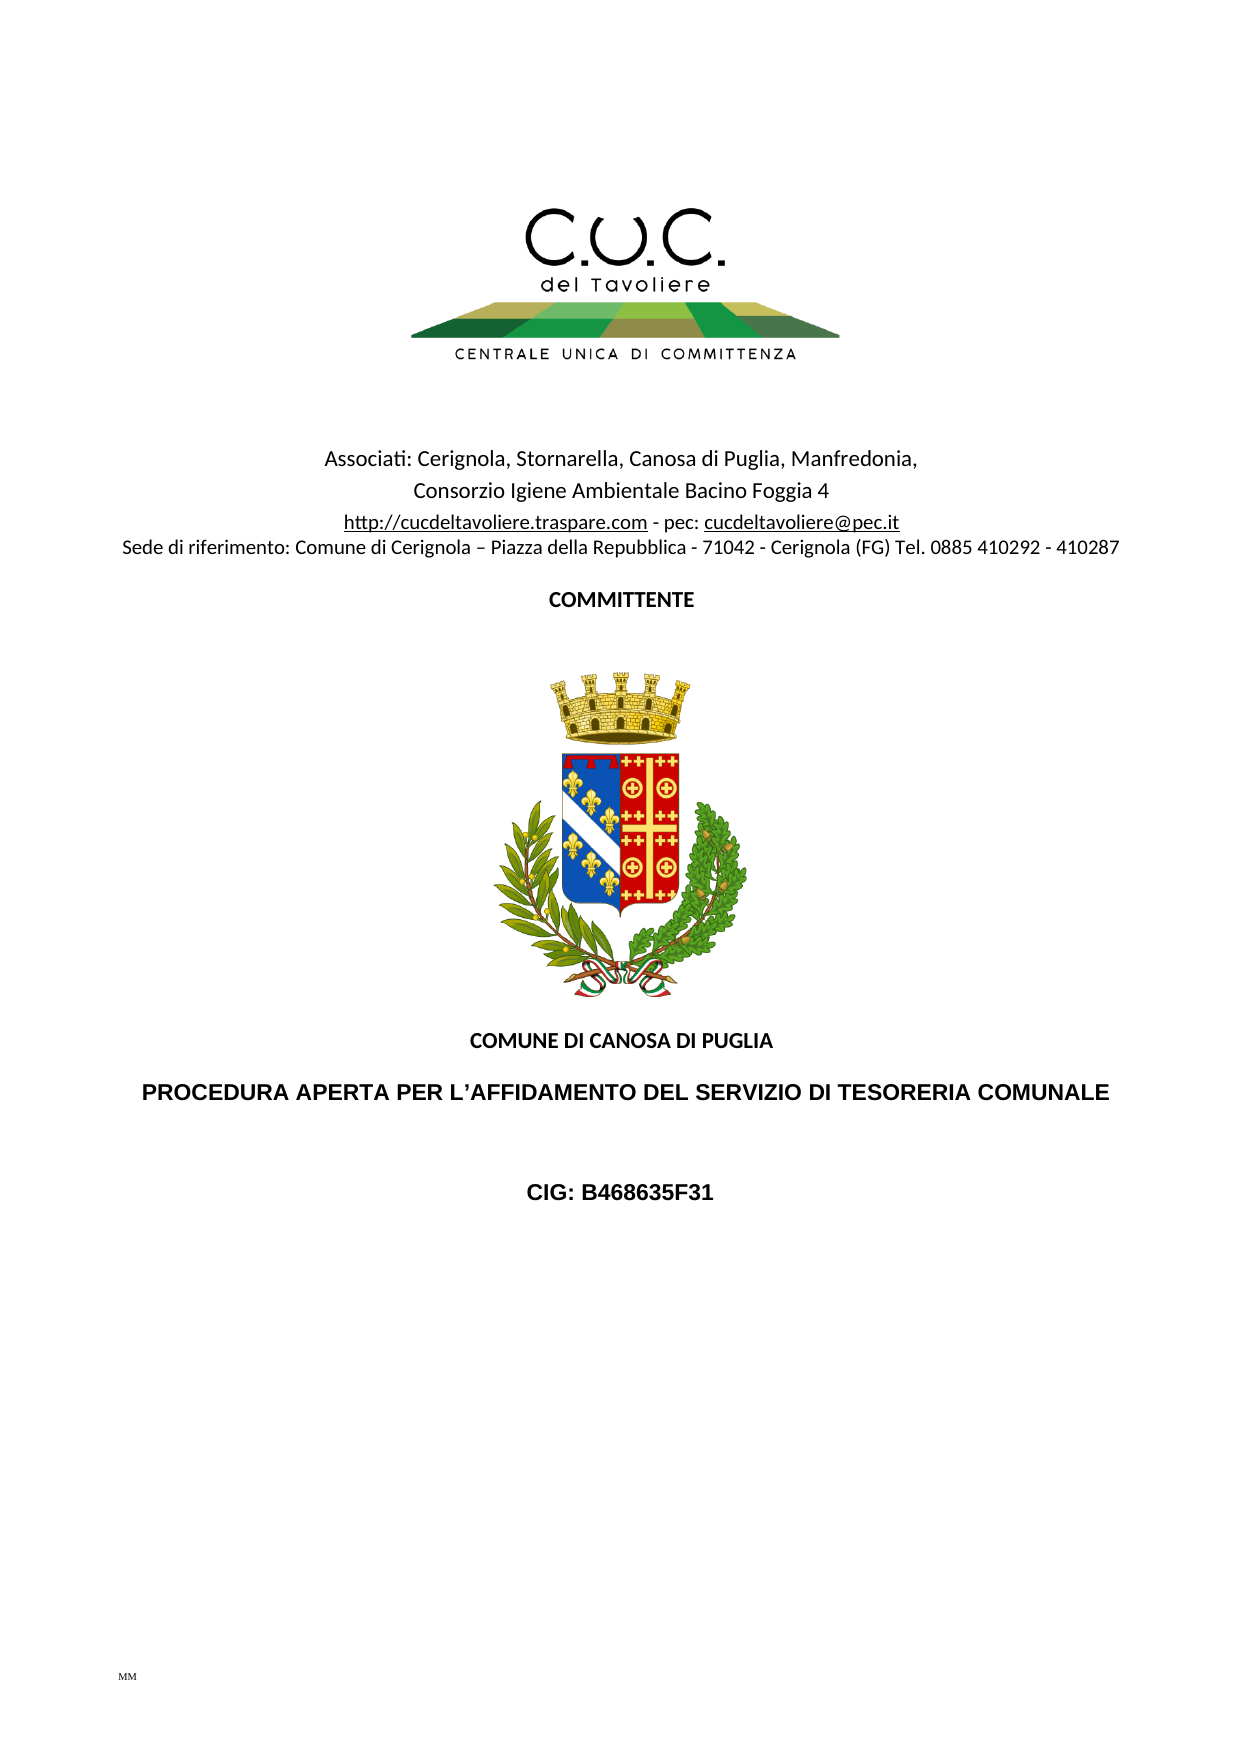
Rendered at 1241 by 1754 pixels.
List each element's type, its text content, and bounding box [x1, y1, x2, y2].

text COMUNE DI CANOSA DI PUGLIA [118, 1027, 1125, 1054]
text http://cucdeltavoliere.traspare.com - pec: cucdeltavoliere@pec.it [118, 509, 1125, 534]
picture [398, 132, 852, 435]
text Sede di riferimento: Comune di Cerignola – Piazza della Repubblica - 71042 - Cerignola (FG) Tel. 0885 410292 - 410287 [118, 534, 1125, 560]
text PROCEDURA APERTA PER L’AFFIDAMENTO DEL SERVIZIO DI TESORERIA COMUNALE [130, 1079, 1122, 1105]
text CIG: B468635F31 [118, 1179, 1122, 1205]
text COMMITTENTE [118, 585, 1125, 613]
text Consorzio Igiene Ambientale Bacino Foggia 4 [118, 477, 1125, 505]
picture [493, 671, 747, 997]
text Associati: Cerignola, Stornarella, Canosa di Puglia, Manfredonia, [118, 444, 1125, 472]
